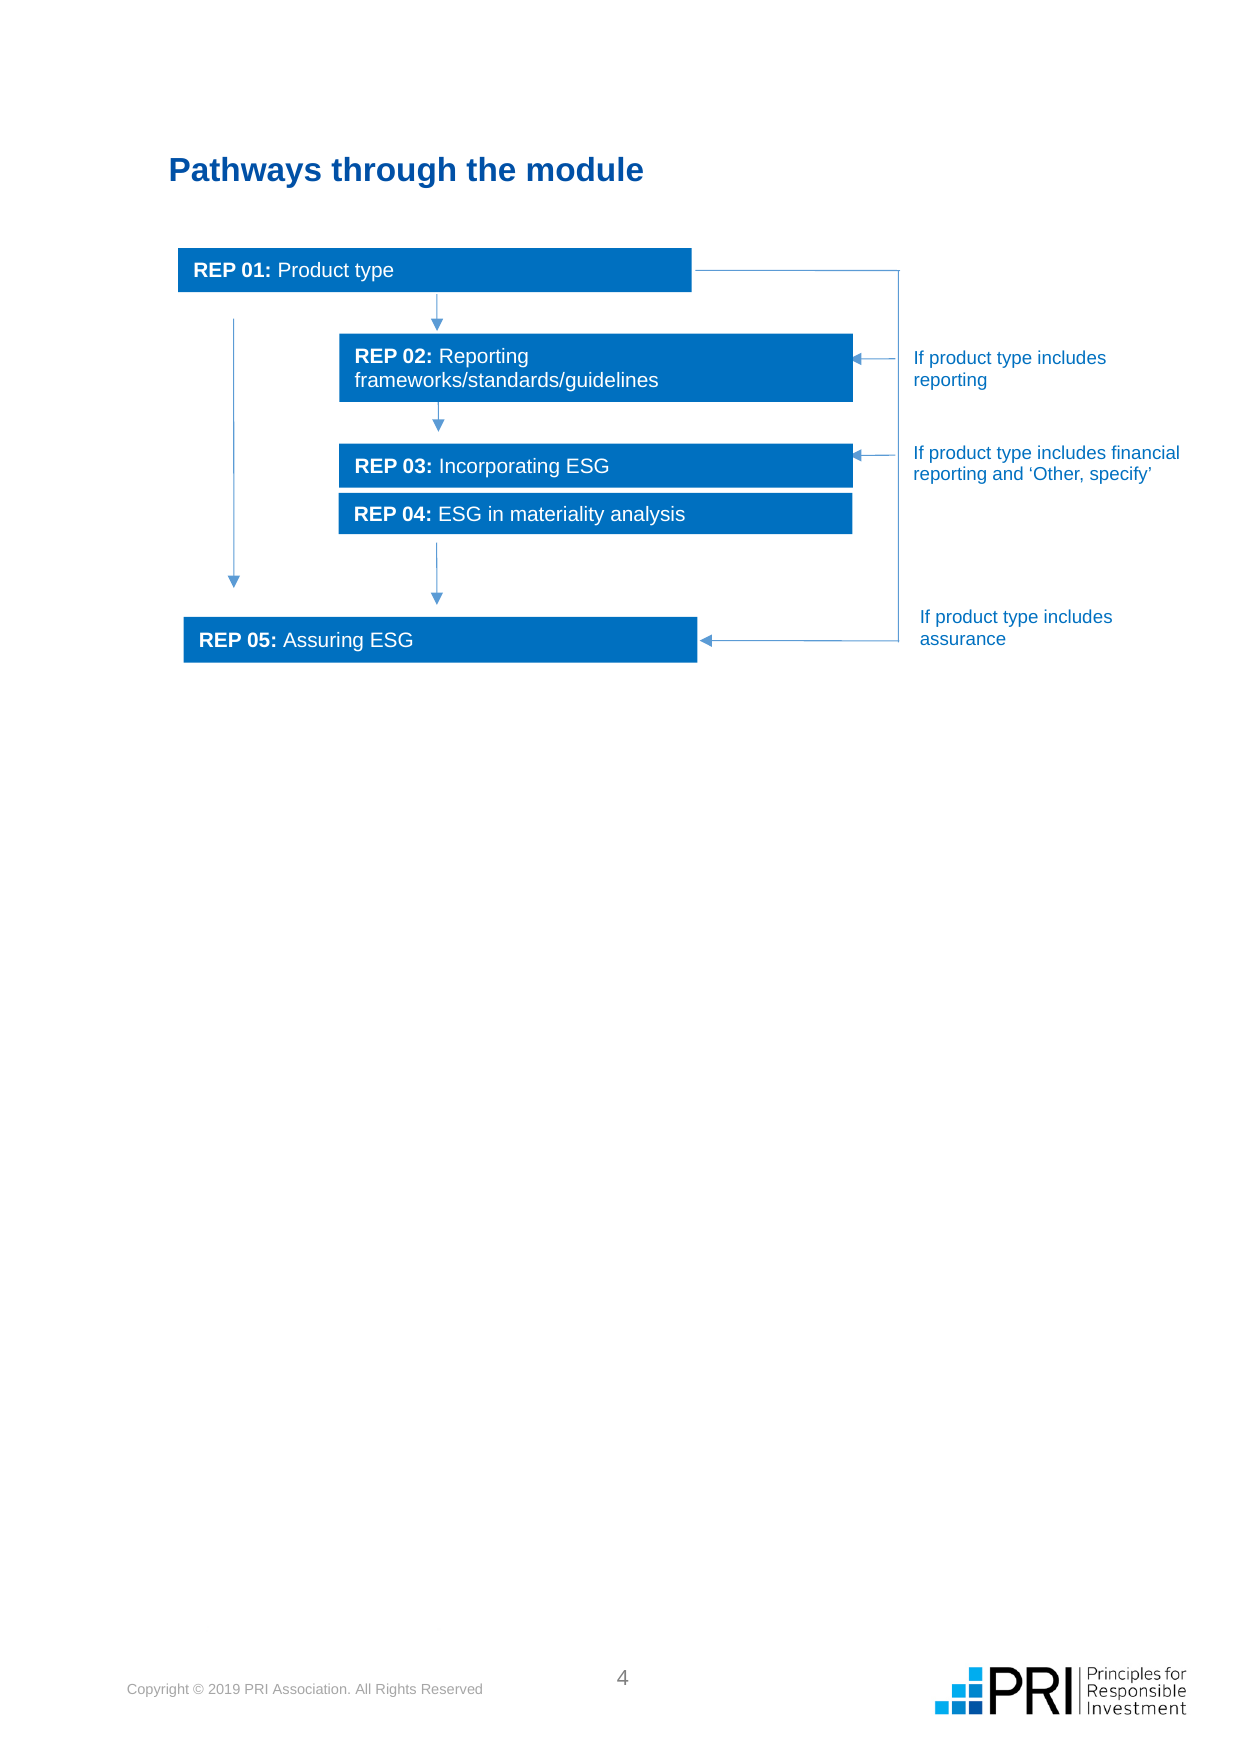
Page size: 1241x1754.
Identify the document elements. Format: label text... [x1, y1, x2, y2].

subtitle Pathways through the module [168, 150, 1072, 188]
picture [0, 1561, 1241, 1754]
